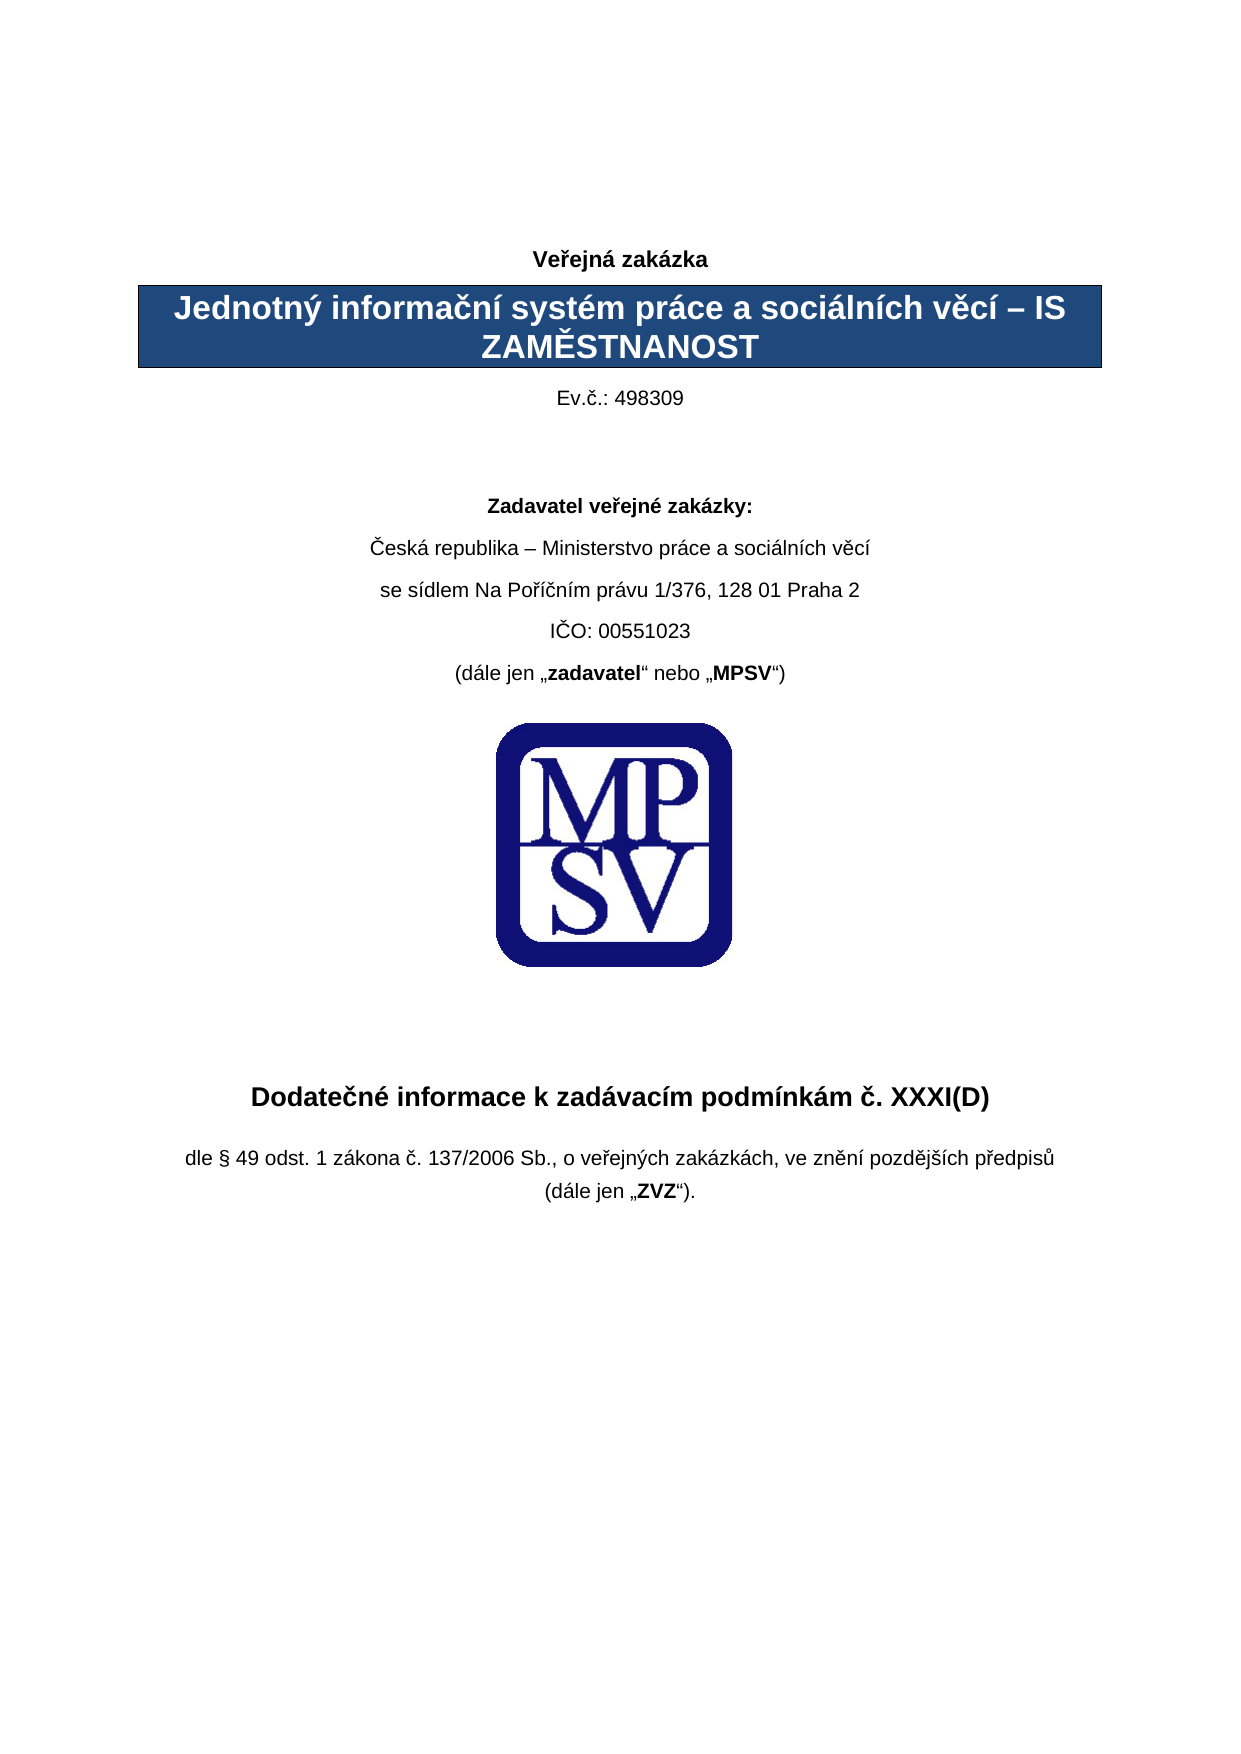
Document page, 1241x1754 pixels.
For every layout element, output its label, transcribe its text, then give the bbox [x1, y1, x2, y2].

text dle § 49 odst. 1 zákona č. 137/2006 Sb., o veřejných zakázkách, ve znění pozdějších předpisů [148, 1136, 1093, 1169]
text Zadavatel veřejné zakázky: [148, 489, 1093, 518]
picture [496, 723, 733, 967]
text Česká republika – Ministerstvo práce a sociálních věcí [148, 531, 1093, 560]
text IČO: 00551023 [148, 614, 1093, 643]
text Dodatečné informace k zadávacím podmínkám č. XXXI(D) [148, 1081, 1093, 1112]
text se sídlem Na Poříčním právu 1/376, 128 01 Praha 2 [148, 572, 1093, 602]
text (dále jen „ZVZ“). [148, 1169, 1093, 1203]
text Ev.č.: 498309 [148, 381, 1093, 410]
text (dále jen „zadavatel“ nebo „MPSV“) [148, 656, 1093, 685]
text Jednotný informační systém práce a sociálních věcí – IS ZAMĚSTNANOST [139, 286, 1101, 367]
text Veřejná zakázka [148, 243, 1093, 273]
